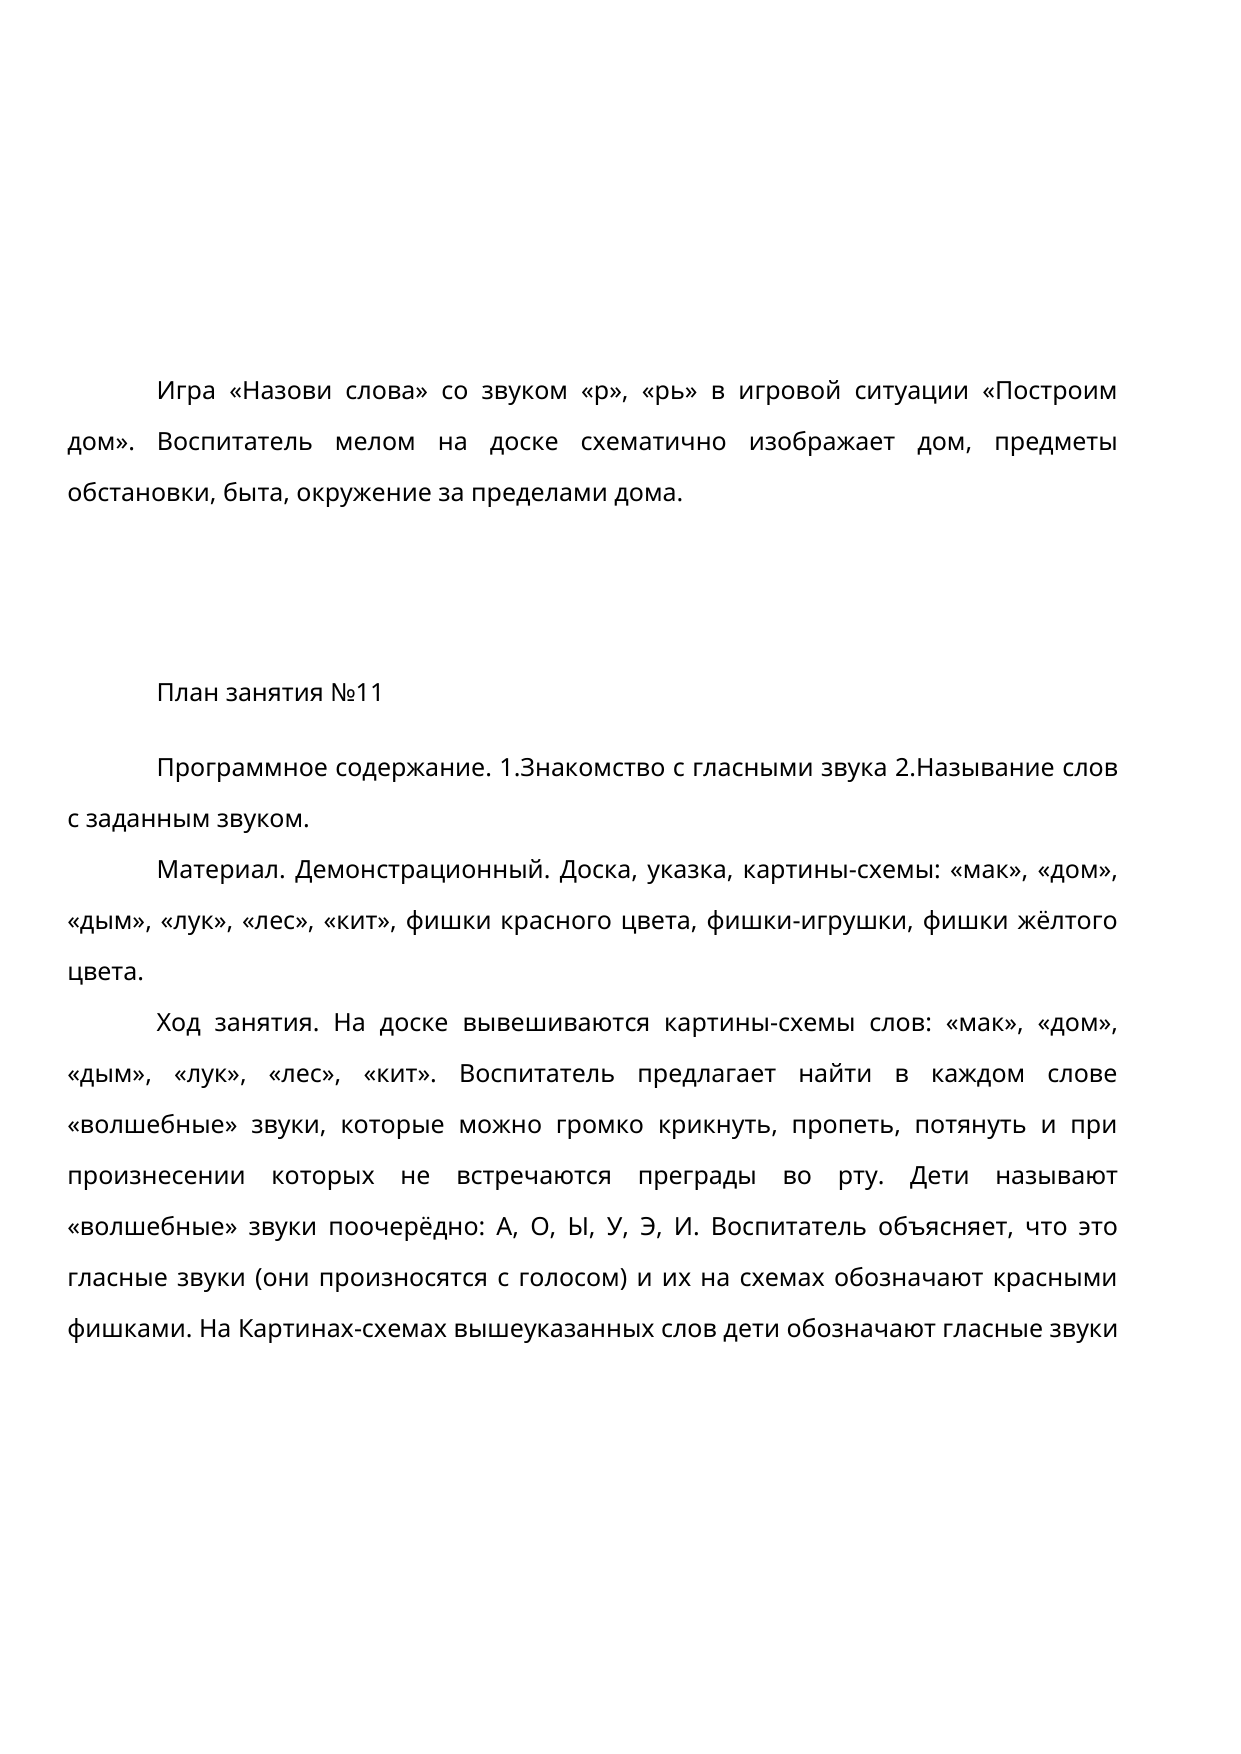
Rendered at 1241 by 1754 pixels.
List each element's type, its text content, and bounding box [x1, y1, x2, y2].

text План занятия №11 [67, 675, 1119, 709]
text Материал. Демонстрационный. Доска, указка, картины-схемы: «мак», «дом», «дым», «лук», «лес», «кит», фишки красного цвета, фишки-игрушки, фишки жёлтого цвета. [67, 851, 1119, 987]
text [67, 1004, 1119, 1345]
text Программное содержание. 1.Знакомство с гласными звука 2.Называние слов с заданным звуком. [67, 749, 1119, 834]
text Игра «Назови слова» со звуком «р», «рь» в игровой ситуации «Построим дом». Воспитатель мелом на доске схематично изображает дом, предметы обстановки, быта, окружение за пределами дома. [67, 372, 1119, 508]
